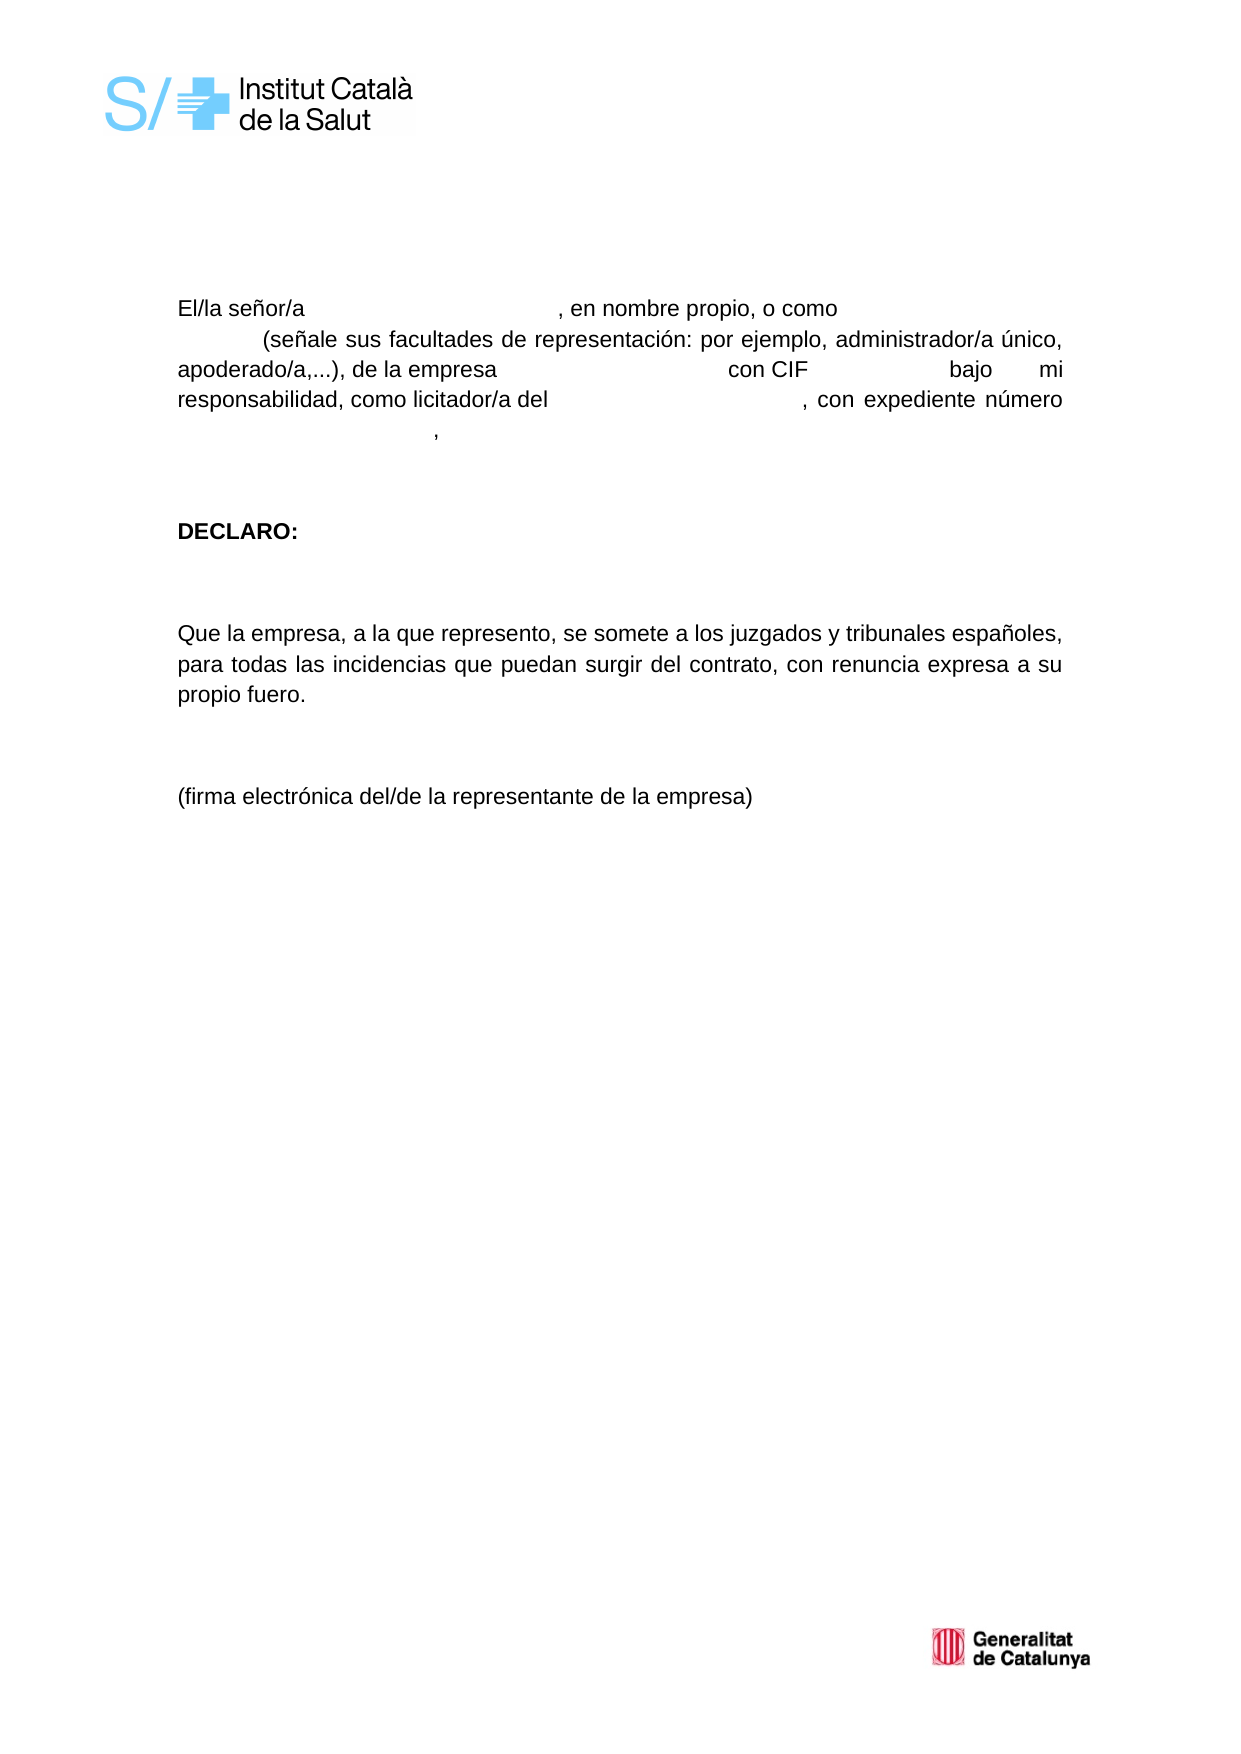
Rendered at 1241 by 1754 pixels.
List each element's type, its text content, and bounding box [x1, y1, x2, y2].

picture [103, 73, 416, 136]
text DECLARO: [177, 518, 1063, 544]
text El/la señor/a , en nombre propio, o como (señale sus facultades de representación: por ejemplo, administrador/a único, apoderado/a,...), de la empresa con CIF bajo mi responsabilidad, como licitador/a del , con expediente número , [177, 295, 1063, 442]
text Que la empresa, a la que represento, se somete a los juzgados y tribunales españoles, para todas las incidencias que puedan surgir del contrato, con renuncia expresa a su propio fuero. [177, 620, 1063, 707]
picture [893, 1621, 1129, 1674]
text (firma electrónica del/de la representante de la empresa) [177, 783, 1063, 809]
